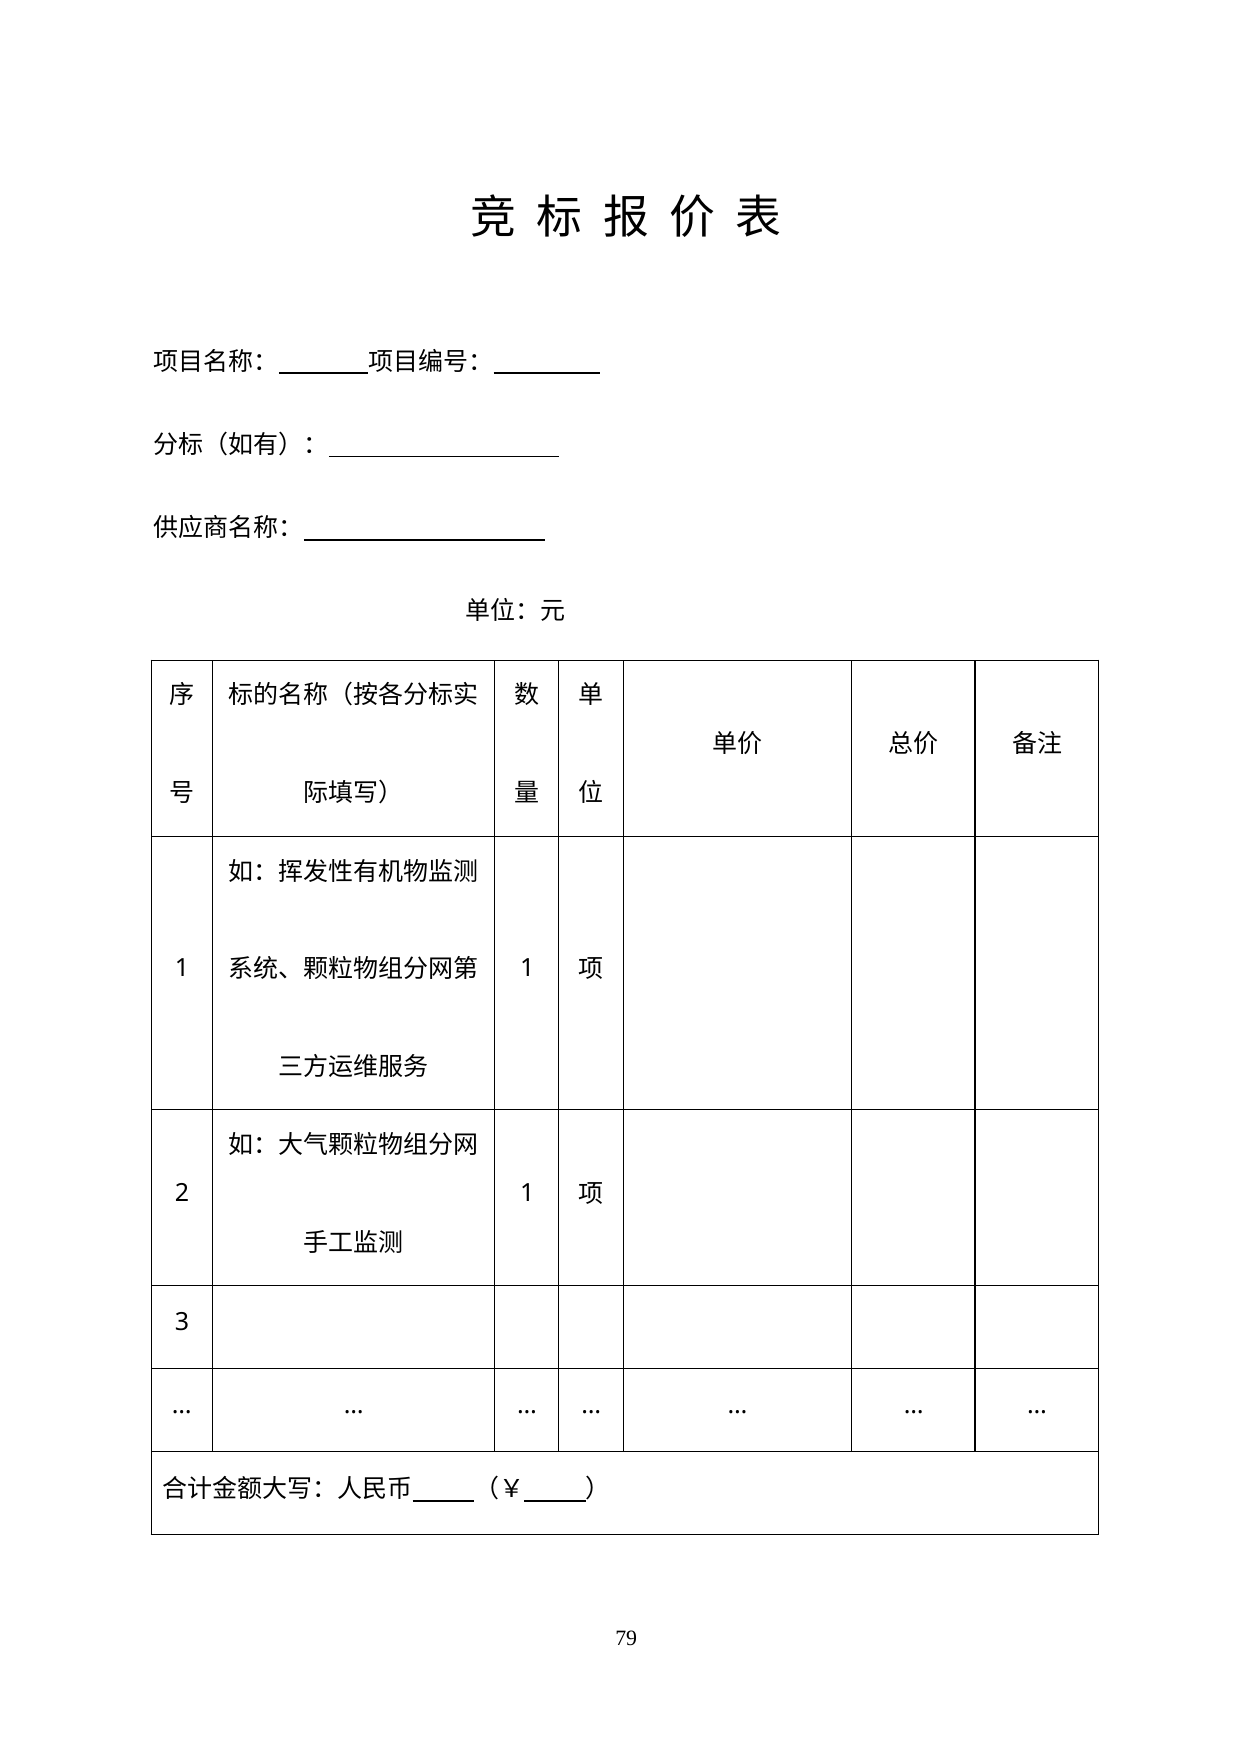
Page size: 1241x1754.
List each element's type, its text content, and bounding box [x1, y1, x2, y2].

table_cell 如：大气颗粒物组分网手工监测 [213, 1110, 494, 1285]
table_header 总价 [852, 661, 974, 836]
table_header 单价 [624, 661, 851, 836]
table_header 序号 [152, 661, 212, 836]
table_cell [213, 1286, 494, 1368]
table_cell [852, 1286, 974, 1368]
text 项目名称： 项目编号： [153, 327, 1098, 392]
table_cell 合计金额大写：人民币 （￥ ） [152, 1452, 1098, 1534]
table_cell [976, 1110, 1098, 1285]
table_cell [624, 1286, 851, 1368]
table_header 单位 [559, 661, 623, 836]
table_cell 项 [559, 837, 623, 1109]
table_cell … [559, 1369, 623, 1451]
table_cell … [852, 1369, 974, 1451]
table_header 标的名称（按各分标实际填写） [213, 661, 494, 836]
table_cell … [624, 1369, 851, 1451]
table_cell [976, 837, 1098, 1109]
table_cell [559, 1286, 623, 1368]
table_cell [495, 1286, 558, 1368]
table_cell [852, 837, 974, 1109]
table_cell [624, 1110, 851, 1285]
table_cell 1 [152, 837, 212, 1109]
text 竞 标 报 价 表 [153, 164, 1098, 262]
table_header 备注 [976, 661, 1098, 836]
text 单位：元 [153, 576, 1098, 641]
table_cell … [152, 1369, 212, 1451]
table_cell [976, 1286, 1098, 1368]
table_cell [852, 1110, 974, 1285]
table_cell 项 [559, 1110, 623, 1285]
table_cell 如：挥发性有机物监测系统、颗粒物组分网第三方运维服务 [213, 837, 494, 1109]
table_header 数量 [495, 661, 558, 836]
table_cell 3 [152, 1286, 212, 1368]
table_cell 1 [495, 837, 558, 1109]
table_cell 1 [495, 1110, 558, 1285]
text 供应商名称： [153, 493, 1098, 558]
table_cell 2 [152, 1110, 212, 1285]
table_cell … [495, 1369, 558, 1451]
table_cell [624, 837, 851, 1109]
table_cell … [213, 1369, 494, 1451]
table_cell … [976, 1369, 1098, 1451]
text 分标（如有）： [153, 410, 1098, 475]
